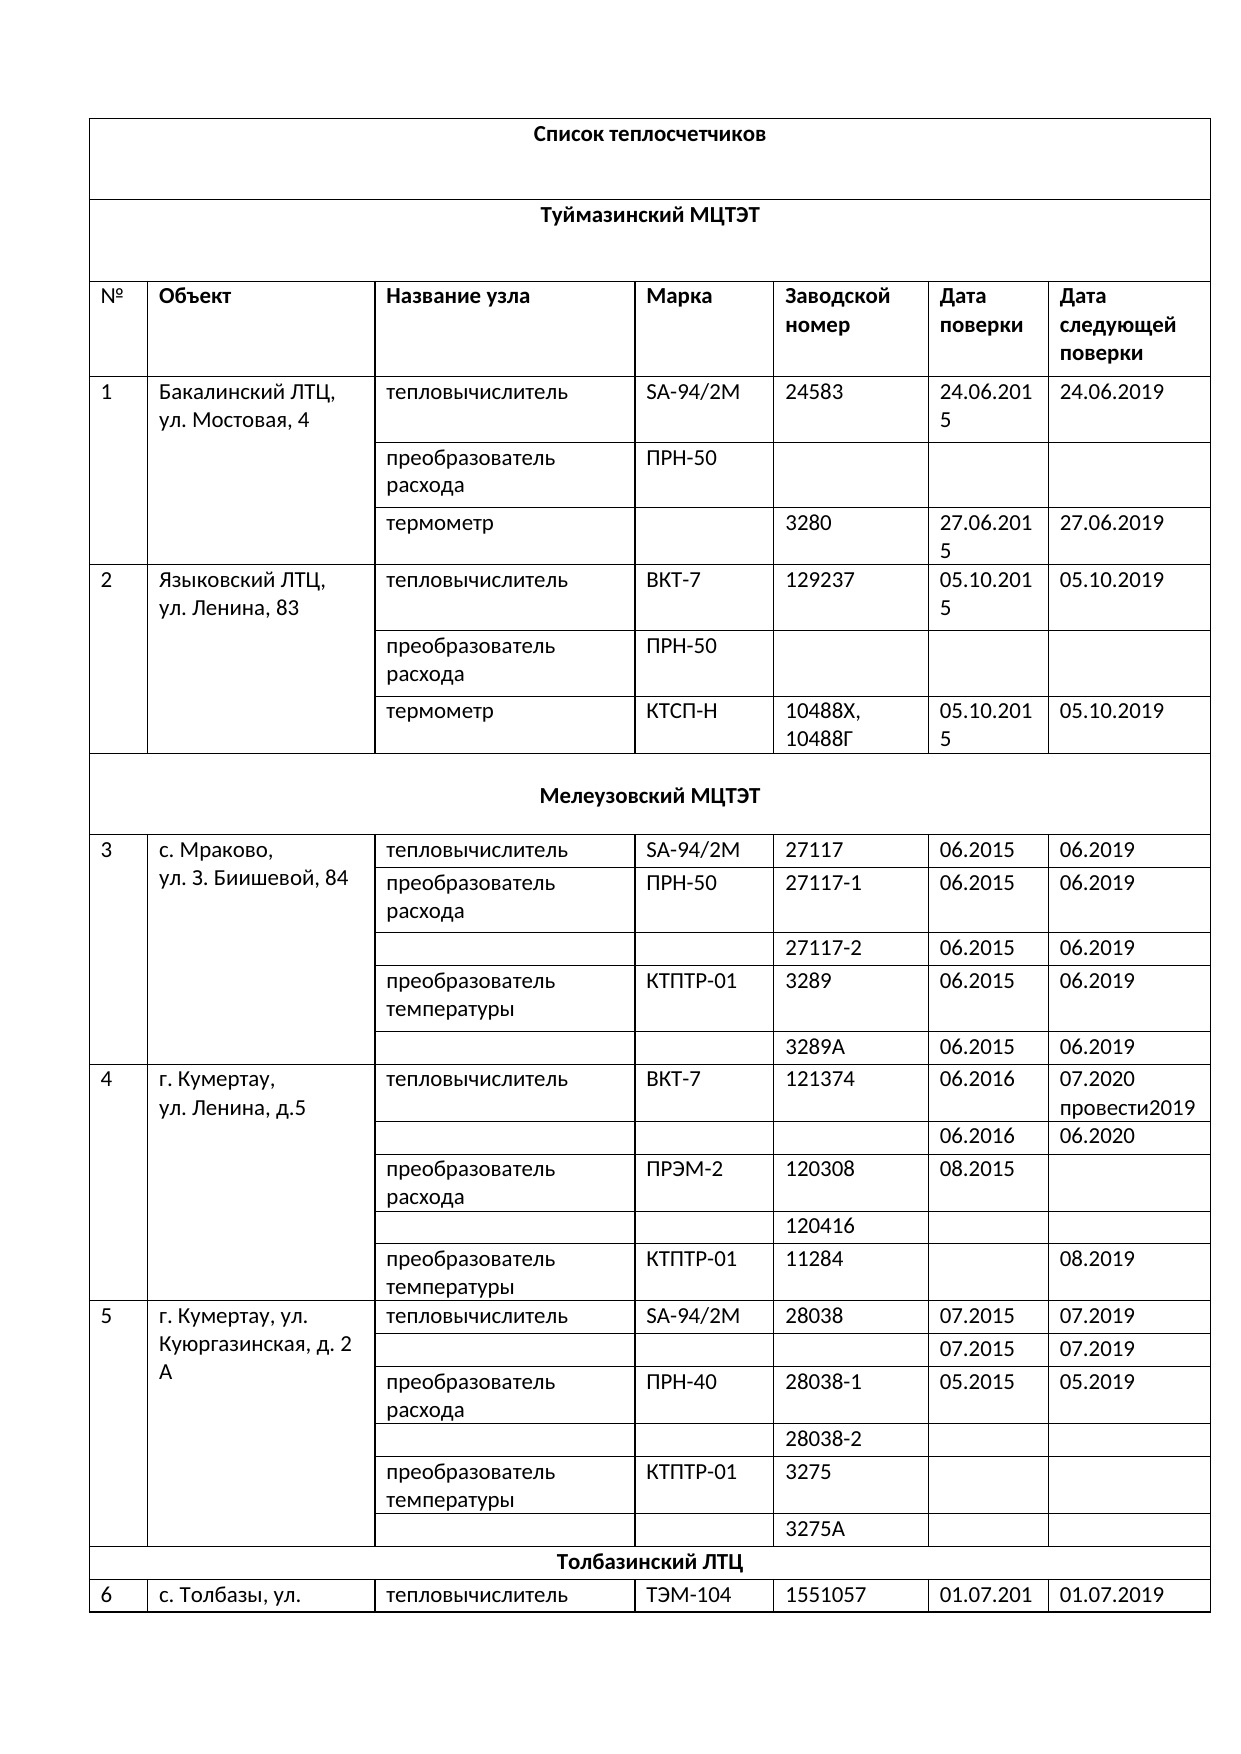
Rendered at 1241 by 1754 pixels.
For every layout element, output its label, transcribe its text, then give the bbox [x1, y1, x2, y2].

table_cell 06.2020 [1049, 1122, 1210, 1153]
table_cell [929, 1244, 1048, 1300]
table_cell термометр [376, 508, 634, 564]
table_cell [636, 1514, 773, 1546]
table_cell 06.2015 [929, 966, 1048, 1031]
table_cell 06.2015 [929, 933, 1048, 965]
table_cell [376, 1212, 634, 1243]
table_cell SA-94/2M [636, 835, 773, 867]
table_cell [1049, 1514, 1210, 1546]
table_cell [774, 631, 928, 696]
table_cell преобразователь расхода [376, 631, 634, 696]
table_cell 11284 [774, 1244, 928, 1300]
table_cell 24.06.2015 [929, 377, 1048, 442]
table_cell 3 [90, 835, 147, 1063]
table_cell [376, 933, 634, 965]
table_cell 120416 [774, 1212, 928, 1243]
table_cell 121374 [774, 1065, 928, 1121]
table_cell [636, 1122, 773, 1153]
table_cell Дата следующей поверки [1049, 282, 1210, 376]
table_cell [636, 508, 773, 564]
table_cell 2 [90, 565, 147, 753]
table_cell [376, 1122, 634, 1153]
table_cell тепловычислитель [376, 1301, 634, 1333]
table_cell 3275 [774, 1457, 928, 1513]
table_cell [376, 1424, 634, 1456]
table_cell 07.2019 [1049, 1301, 1210, 1333]
table_cell 05.10.2019 [1049, 565, 1210, 630]
table_cell преобразователь расхода [376, 1367, 634, 1423]
table_cell [774, 1122, 928, 1153]
table_cell 27117-2 [774, 933, 928, 965]
table_cell 07.2020 провести2019 [1049, 1065, 1210, 1121]
table_cell 5 [90, 1301, 147, 1546]
table_cell [929, 1514, 1048, 1546]
table_cell г. Кумертау, ул. Куюргазинская, д. 2 А [148, 1301, 374, 1546]
table_cell 07.2015 [929, 1301, 1048, 1333]
table_cell 27.06.2015 [929, 508, 1048, 564]
table_cell [636, 1424, 773, 1456]
table_cell ПРН-50 [636, 631, 773, 696]
table_cell Марка [636, 282, 773, 376]
table_cell 129237 [774, 565, 928, 630]
table_cell 06.2019 [1049, 868, 1210, 932]
table_cell г. Кумертау, ул. Ленина, д.5 [148, 1065, 374, 1300]
table_cell Заводской номер [774, 282, 928, 376]
table_cell Название узла [376, 282, 634, 376]
table_cell 06.2019 [1049, 1032, 1210, 1063]
table_cell № [90, 282, 147, 376]
table_cell 05.10.2015 [929, 565, 1048, 630]
table_cell [929, 631, 1048, 696]
table_cell 3275А [774, 1514, 928, 1546]
table_cell 3289А [774, 1032, 928, 1063]
table_cell Мелеузовский МЦТЭТ [90, 754, 1210, 834]
table_cell [636, 1212, 773, 1243]
table_cell преобразователь температуры [376, 966, 634, 1031]
table_cell [1049, 1457, 1210, 1513]
table_cell преобразователь расхода [376, 443, 634, 507]
table_cell 05.2019 [1049, 1367, 1210, 1423]
table_cell 06.2016 [929, 1065, 1048, 1121]
table_cell 28038-2 [774, 1424, 928, 1456]
table_cell с. Мраково, ул. З. Биишевой, 84 [148, 835, 374, 1063]
table_cell 28038-1 [774, 1367, 928, 1423]
table_cell тепловычислитель [376, 835, 634, 867]
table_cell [148, 1580, 374, 1611]
table_cell 1551057 [774, 1580, 928, 1611]
table_cell [929, 1212, 1048, 1243]
table_cell КТПТР-01 [636, 966, 773, 1031]
table_cell 08.2015 [929, 1155, 1048, 1211]
table_cell тепловычислитель [376, 377, 634, 442]
table_cell [1049, 443, 1210, 507]
table_cell Языковский ЛТЦ, ул. Ленина, 83 [148, 565, 374, 753]
table_cell 3289 [774, 966, 928, 1031]
table_cell 10488Х, 10488Г [774, 697, 928, 753]
table_cell термометр [376, 697, 634, 753]
table_cell 06.2019 [1049, 966, 1210, 1031]
table_cell SA-94/2M [636, 1301, 773, 1333]
table_cell ПРЭМ-2 [636, 1155, 773, 1211]
table_cell 27.06.2019 [1049, 508, 1210, 564]
table_cell преобразователь температуры [376, 1457, 634, 1513]
table_cell [929, 443, 1048, 507]
table_cell [376, 1334, 634, 1366]
table_cell 1 [90, 377, 147, 564]
table_cell 01.07.2019 [1049, 1580, 1210, 1611]
table_cell [1049, 1212, 1210, 1243]
table_cell 05.10.2019 [1049, 697, 1210, 753]
table_cell [636, 1032, 773, 1063]
table_cell 06.2019 [1049, 835, 1210, 867]
table_cell 3280 [774, 508, 928, 564]
table_cell 06.2015 [929, 1032, 1048, 1063]
table_cell 05.2015 [929, 1367, 1048, 1423]
table_cell тепловычислитель [376, 565, 634, 630]
table_cell [774, 443, 928, 507]
table_cell тепловычислитель [376, 1580, 634, 1611]
table_cell преобразователь расхода [376, 868, 634, 932]
table_cell 07.2015 [929, 1334, 1048, 1366]
table_cell 120308 [774, 1155, 928, 1211]
table_cell тепловычислитель [376, 1065, 634, 1121]
table_cell ПРН-50 [636, 443, 773, 507]
table_cell Бакалинский ЛТЦ, ул. Мостовая, 4 [148, 377, 374, 564]
table_cell 24.06.2019 [1049, 377, 1210, 442]
table_cell КТСП-Н [636, 697, 773, 753]
table_cell [376, 1032, 634, 1063]
table_cell ПРН-50 [636, 868, 773, 932]
table_cell 06.2016 [929, 1122, 1048, 1153]
table_cell [1049, 631, 1210, 696]
table_cell 27117 [774, 835, 928, 867]
table_cell 05.10.2015 [929, 697, 1048, 753]
table_cell [1049, 1155, 1210, 1211]
table_cell 08.2019 [1049, 1244, 1210, 1300]
table_cell Объект [148, 282, 374, 376]
table_cell ВКТ-7 [636, 565, 773, 630]
table_cell ТЭМ-104 [636, 1580, 773, 1611]
table_cell преобразователь температуры [376, 1244, 634, 1300]
table_cell ПРН-40 [636, 1367, 773, 1423]
table_cell 28038 [774, 1301, 928, 1333]
table_cell 06.2019 [1049, 933, 1210, 965]
table_cell 06.2015 [929, 835, 1048, 867]
table_cell [1049, 1424, 1210, 1456]
table_cell 24583 [774, 377, 928, 442]
table_cell [636, 1334, 773, 1366]
table_cell преобразователь расхода [376, 1155, 634, 1211]
table_cell Дата поверки [929, 282, 1048, 376]
table_cell [376, 1514, 634, 1546]
table_cell [929, 1457, 1048, 1513]
table_cell КТПТР-01 [636, 1244, 773, 1300]
table_cell 27117-1 [774, 868, 928, 932]
table_cell [774, 1334, 928, 1366]
table_cell 6 [90, 1580, 147, 1611]
table_cell [636, 933, 773, 965]
table_cell Толбазинский ЛТЦ [90, 1547, 1210, 1579]
table_cell 01.07.2015 [929, 1580, 1048, 1611]
table_cell SА-94/2М [636, 377, 773, 442]
table_header Список теплосчетчиков [90, 119, 1210, 199]
table_cell Туймазинский МЦТЭТ [90, 200, 1210, 281]
table_cell [929, 1424, 1048, 1456]
table_cell ВКТ-7 [636, 1065, 773, 1121]
table_cell 07.2019 [1049, 1334, 1210, 1366]
table_cell 06.2015 [929, 868, 1048, 932]
table_cell 4 [90, 1065, 147, 1300]
table_cell КТПТР-01 [636, 1457, 773, 1513]
